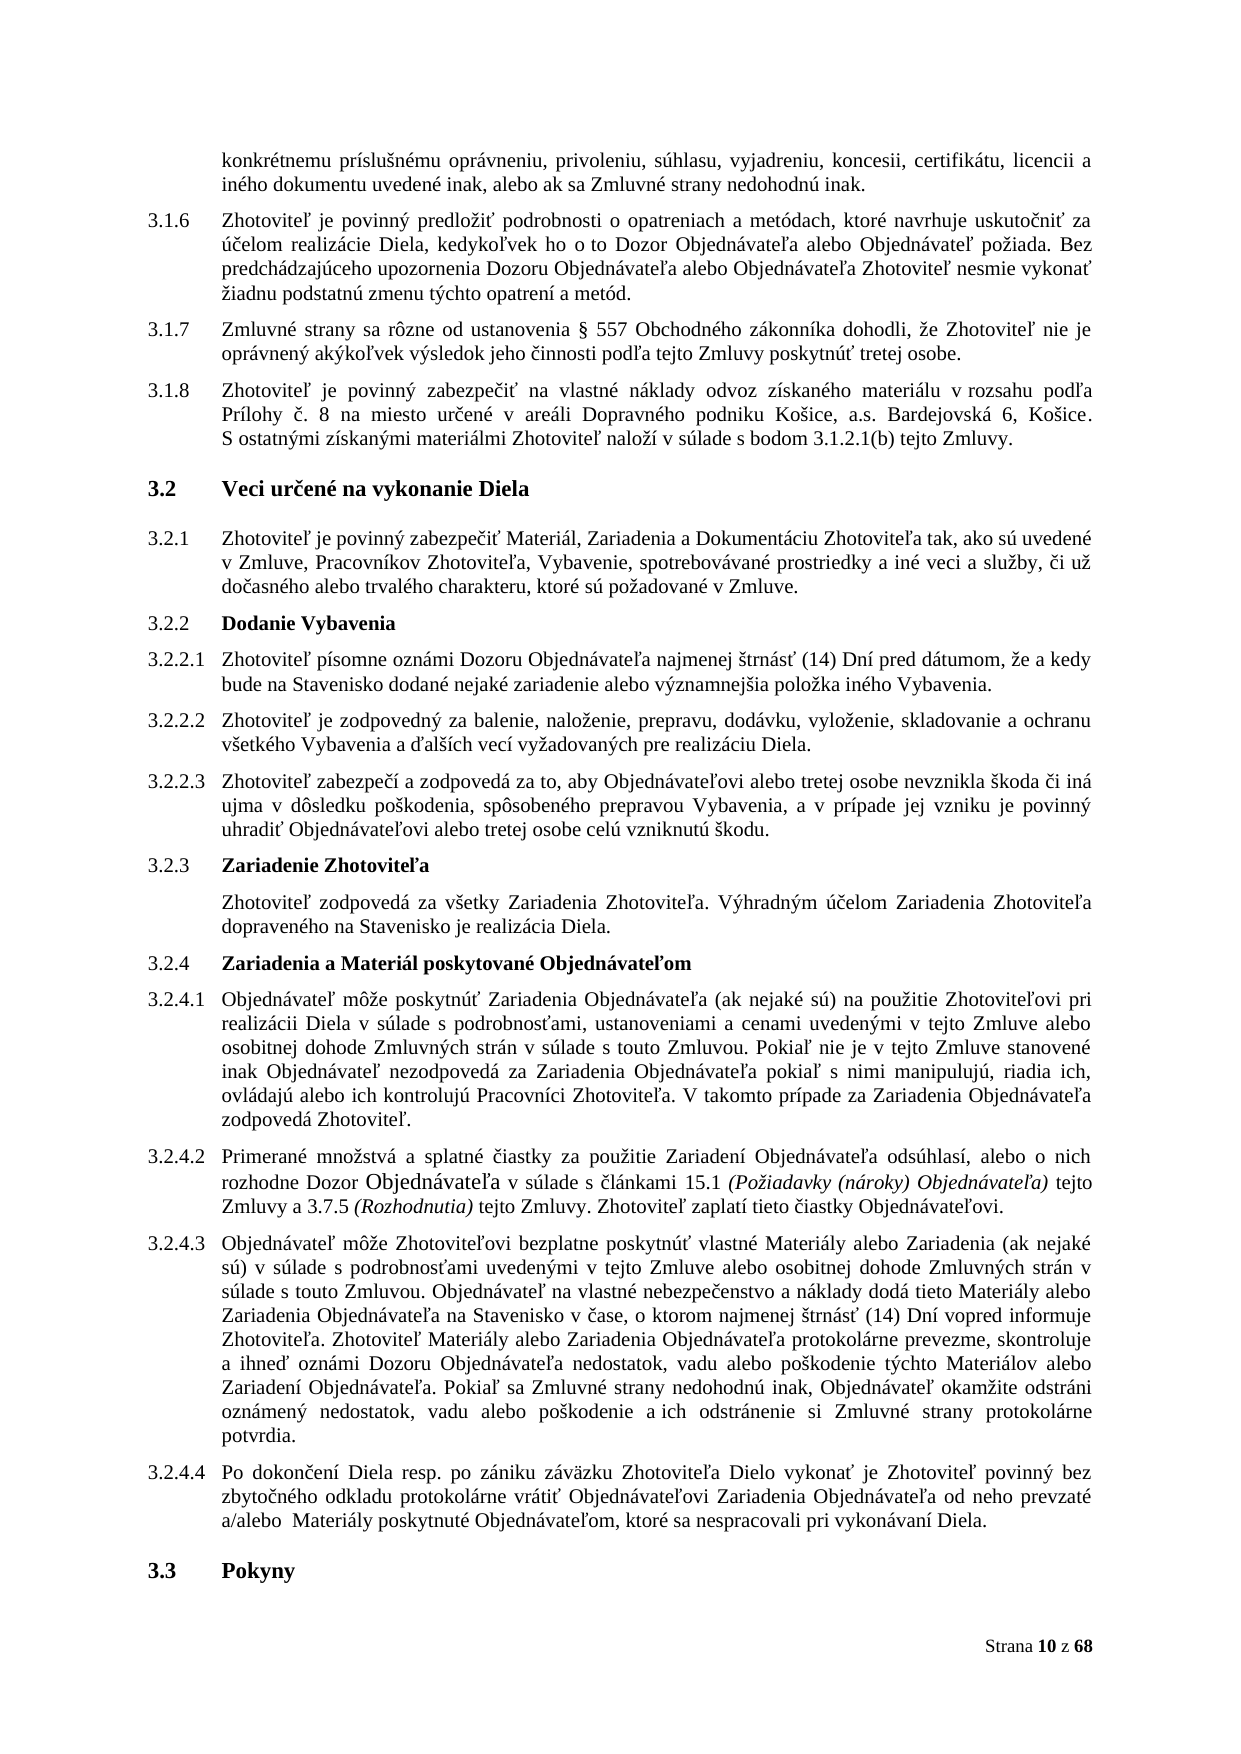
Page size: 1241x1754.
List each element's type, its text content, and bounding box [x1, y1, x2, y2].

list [148, 148, 1093, 196]
list Veci určené na vykonanie Diela [148, 475, 1093, 501]
list Zhotoviteľ je povinný predložiť podrobnosti o opatreniach a metódach, ktoré navrhuje uskutočniť za účelom realizácie Diela, kedykoľvek ho o to Dozor Objednávateľa alebo Objednávateľ požiada. Bez predchádzajúceho upozornenia Dozoru Objednávateľa alebo Objednávateľa Zhotoviteľ nesmie vykonať žiadnu podstatnú zmenu týchto opatrení a metód. [148, 208, 1093, 304]
list Primerané množstvá a splatné čiastky za použitie Zariadení Objednávateľa odsúhlasí, alebo o nich rozhodne Dozor Objednávateľa v súlade s článkami 15.1 (Požiadavky (nároky) Objednávateľa) tejto Zmluvy a 3.7.5 (Rozhodnutia) tejto Zmluvy. Zhotoviteľ zaplatí tieto čiastky Objednávateľovi. [148, 1144, 1093, 1218]
list Zhotoviteľ je zodpovedný za balenie, naloženie, prepravu, dodávku, vyloženie, skladovanie a ochranu všetkého Vybavenia a ďalších vecí vyžadovaných pre realizáciu Diela. [148, 708, 1093, 756]
list Zariadenia a Materiál poskytované Objednávateľom [148, 951, 1093, 974]
list Zhotoviteľ zabezpečí a zodpovedá za to, aby Objednávateľovi alebo tretej osobe nevznikla škoda či iná ujma v dôsledku poškodenia, spôsobeného prepravou Vybavenia, a v prípade jej vzniku je povinný uhradiť Objednávateľovi alebo tretej osobe celú vzniknutú škodu. [148, 769, 1093, 841]
list Objednávateľ môže Zhotoviteľovi bezplatne poskytnúť vlastné Materiály alebo Zariadenia (ak nejaké sú) v súlade s podrobnosťami uvedenými v tejto Zmluve alebo osobitnej dohode Zmluvných strán v súlade s touto Zmluvou. Objednávateľ na vlastné nebezpečenstvo a náklady dodá tieto Materiály alebo Zariadenia Objednávateľa na Stavenisko v čase, o ktorom najmenej štrnásť (14) Dní vopred informuje Zhotoviteľa. Zhotoviteľ Materiály alebo Zariadenia Objednávateľa protokolárne prevezme, skontroluje a ihneď oznámi Dozoru Objednávateľa nedostatok, vadu alebo poškodenie týchto Materiálov alebo Zariadení Objednávateľa. Pokiaľ sa Zmluvné strany nedohodnú inak, Objednávateľ okamžite odstráni oznámený nedostatok, vadu alebo poškodenie a ich odstránenie si Zmluvné strany protokolárne potvrdia. [148, 1231, 1093, 1447]
list Zmluvné strany sa rôzne od ustanovenia § 557 Obchodného zákonníka dohodli, že Zhotoviteľ nie je oprávnený akýkoľvek výsledok jeho činnosti podľa tejto Zmluvy poskytnúť tretej osobe. [148, 317, 1093, 365]
text Zhotoviteľ zodpovedá za všetky Zariadenia Zhotoviteľa. Výhradným účelom Zariadenia Zhotoviteľa dopraveného na Stavenisko je realizácia Diela. [221, 890, 1093, 938]
list Pokyny [148, 1557, 1093, 1583]
list Dodanie Vybavenia [148, 611, 1093, 635]
list Zariadenie Zhotoviteľa [148, 853, 1093, 877]
list Po dokončení Diela resp. po zániku záväzku Zhotoviteľa Dielo vykonať je Zhotoviteľ povinný bez zbytočného odkladu protokolárne vrátiť Objednávateľovi Zariadenia Objednávateľa od neho prevzaté a/alebo Materiály poskytnuté Objednávateľom, ktoré sa nespracovali pri vykonávaní Diela. [148, 1460, 1093, 1532]
list Objednávateľ môže poskytnúť Zariadenia Objednávateľa (ak nejaké sú) na použitie Zhotoviteľovi pri realizácii Diela v súlade s podrobnosťami, ustanoveniami a cenami uvedenými v tejto Zmluve alebo osobitnej dohode Zmluvných strán v súlade s touto Zmluvou. Pokiaľ nie je v tejto Zmluve stanovené inak Objednávateľ nezodpovedá za Zariadenia Objednávateľa pokiaľ s nimi manipulujú, riadia ich, ovládajú alebo ich kontrolujú Pracovníci Zhotoviteľa. V takomto prípade za Zariadenia Objednávateľa zodpovedá Zhotoviteľ. [148, 987, 1093, 1131]
list Zhotoviteľ je povinný zabezpečiť Materiál, Zariadenia a Dokumentáciu Zhotoviteľa tak, ako sú uvedené v Zmluve, Pracovníkov Zhotoviteľa, Vybavenie, spotrebovávané prostriedky a iné veci a služby, či už dočasného alebo trvalého charakteru, ktoré sú požadované v Zmluve. [148, 526, 1093, 598]
list Zhotoviteľ je povinný zabezpečiť na vlastné náklady odvoz získaného materiálu v rozsahu podľa Prílohy č. 8 na miesto určené v areáli Dopravného podniku Košice, a.s. Bardejovská 6, Košice. S ostatnými získanými materiálmi Zhotoviteľ naloží v súlade s bodom 3.1.2(b) tejto Zmluvy. [148, 378, 1093, 450]
list Zhotoviteľ písomne oznámi Dozoru Objednávateľa najmenej štrnásť (14) Dní pred dátumom, že a kedy bude na Stavenisko dodané nejaké zariadenie alebo významnejšia položka iného Vybavenia. [148, 647, 1093, 696]
